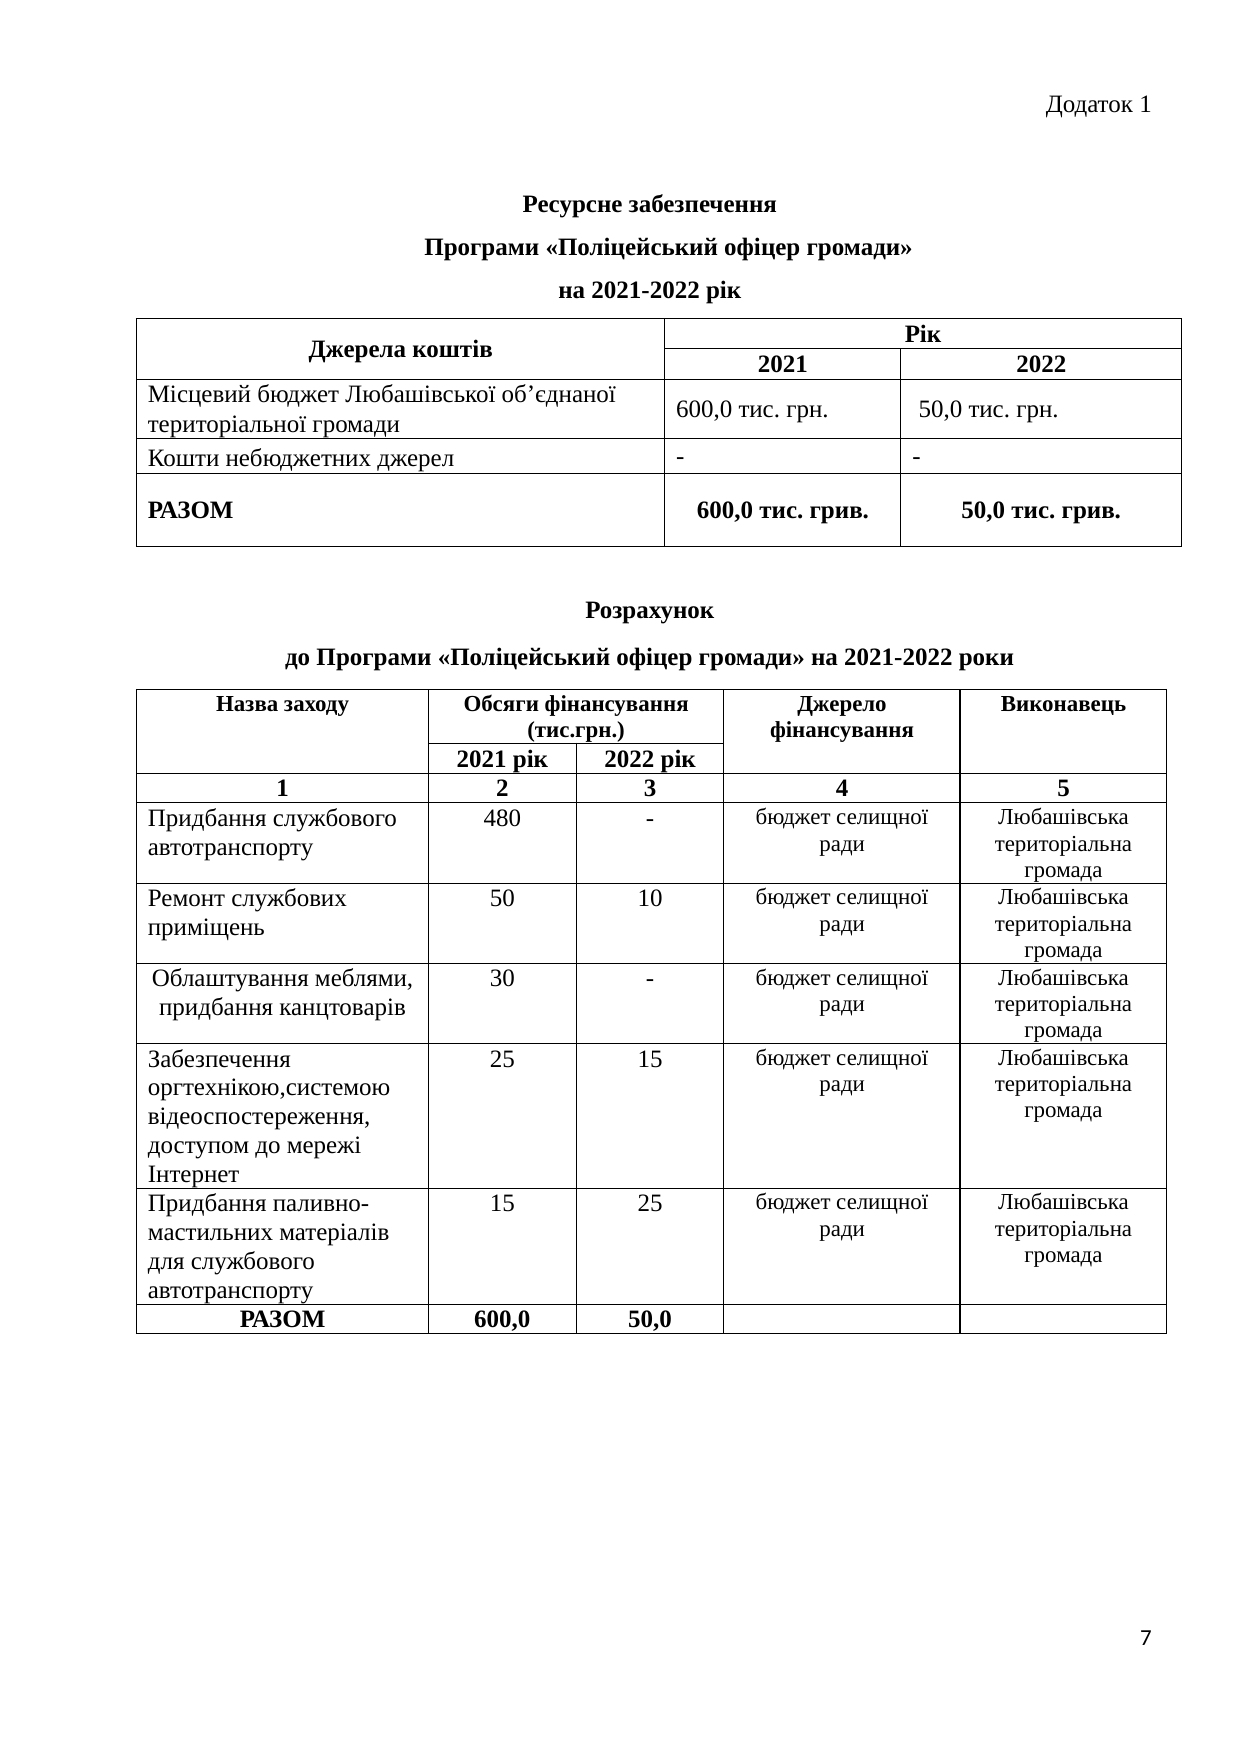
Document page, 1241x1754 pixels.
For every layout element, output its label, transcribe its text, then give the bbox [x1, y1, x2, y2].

table_cell Придбання службового автотранспорту [137, 803, 428, 882]
table_cell 4 [724, 774, 959, 802]
table_cell 600,0 тис. грив. [665, 474, 900, 546]
table_cell Любашівська територіальна громада [961, 1189, 1166, 1303]
table_cell 2022 рік [577, 744, 723, 772]
table_cell 10 [577, 884, 723, 962]
table_cell Забезпечення оргтехнікою,системою відеоспостереження, доступом до мережі Інтернет [137, 1044, 428, 1187]
table_cell 2 [429, 774, 576, 802]
table_cell бюджет селищної ради [724, 803, 959, 882]
table_cell бюджет селищної ради [724, 1189, 959, 1303]
table_cell - [665, 439, 900, 473]
table_cell - [901, 439, 1181, 473]
table_cell Місцевий бюджет Любашівської об’єднаної територіальної громади [137, 380, 664, 438]
table_cell [724, 1305, 959, 1333]
table_cell 2021 рік [429, 744, 576, 772]
table_cell РАЗОМ [137, 1305, 428, 1333]
table_cell 50,0 [577, 1305, 723, 1333]
table_cell Кошти небюджетних джерел [137, 439, 664, 473]
table_cell бюджет селищної ради [724, 964, 959, 1043]
table_cell Ремонт службових приміщень [137, 884, 428, 962]
table_cell 50 [429, 884, 576, 962]
table_cell 15 [429, 1189, 576, 1303]
table_header Рік [665, 319, 1181, 348]
text Програми «Поліцейський офіцер громади» [185, 232, 1152, 261]
table_cell бюджет селищної ради [724, 1044, 959, 1187]
table_cell 25 [577, 1189, 723, 1303]
table_cell РАЗОМ [137, 474, 664, 546]
table_cell 600,0 [429, 1305, 576, 1333]
table_cell 5 [961, 774, 1166, 802]
table_cell - [577, 803, 723, 882]
table_cell Придбання паливно-мастильних матеріалів для службового автотранспорту [137, 1189, 428, 1303]
text Розрахунок [148, 595, 1152, 624]
table_header Виконавець [961, 690, 1166, 772]
table_header Джерела коштів [137, 319, 664, 378]
table_cell 3 [577, 774, 723, 802]
table_cell бюджет селищної ради [724, 884, 959, 962]
table_header Назва заходу [137, 690, 428, 772]
table_cell Любашівська територіальна громада [961, 884, 1166, 962]
table_cell 600,0 тис. грн. [665, 380, 900, 438]
table_cell 1 [137, 774, 428, 802]
table_cell - [577, 964, 723, 1043]
table_cell 50,0 тис. грн. [901, 380, 1181, 438]
table_header Обсяги фінансування (тис.грн.) [429, 690, 723, 743]
table_cell 2021 [665, 349, 900, 378]
text Додаток 1 [679, 89, 1152, 117]
table_cell Облаштування меблями, придбання канцтоварів [137, 964, 428, 1043]
text на 2021-2022 рік [148, 275, 1152, 304]
text Ресурсне забезпечення [148, 189, 1152, 217]
table_header Джерело фінансування [724, 690, 959, 772]
table_cell 25 [429, 1044, 576, 1187]
table_cell Любашівська територіальна громада [961, 1044, 1166, 1187]
table_cell 15 [577, 1044, 723, 1187]
table_cell Любашівська територіальна громада [961, 803, 1166, 882]
table_cell 2022 [901, 349, 1181, 378]
table_cell 480 [429, 803, 576, 882]
table_cell [961, 1305, 1166, 1333]
table_cell Любашівська територіальна громада [961, 964, 1166, 1043]
text до Програми «Поліцейський офіцер громади» на 2021-2022 роки [148, 642, 1152, 671]
table_cell 30 [429, 964, 576, 1043]
table_cell 50,0 тис. грив. [901, 474, 1181, 546]
